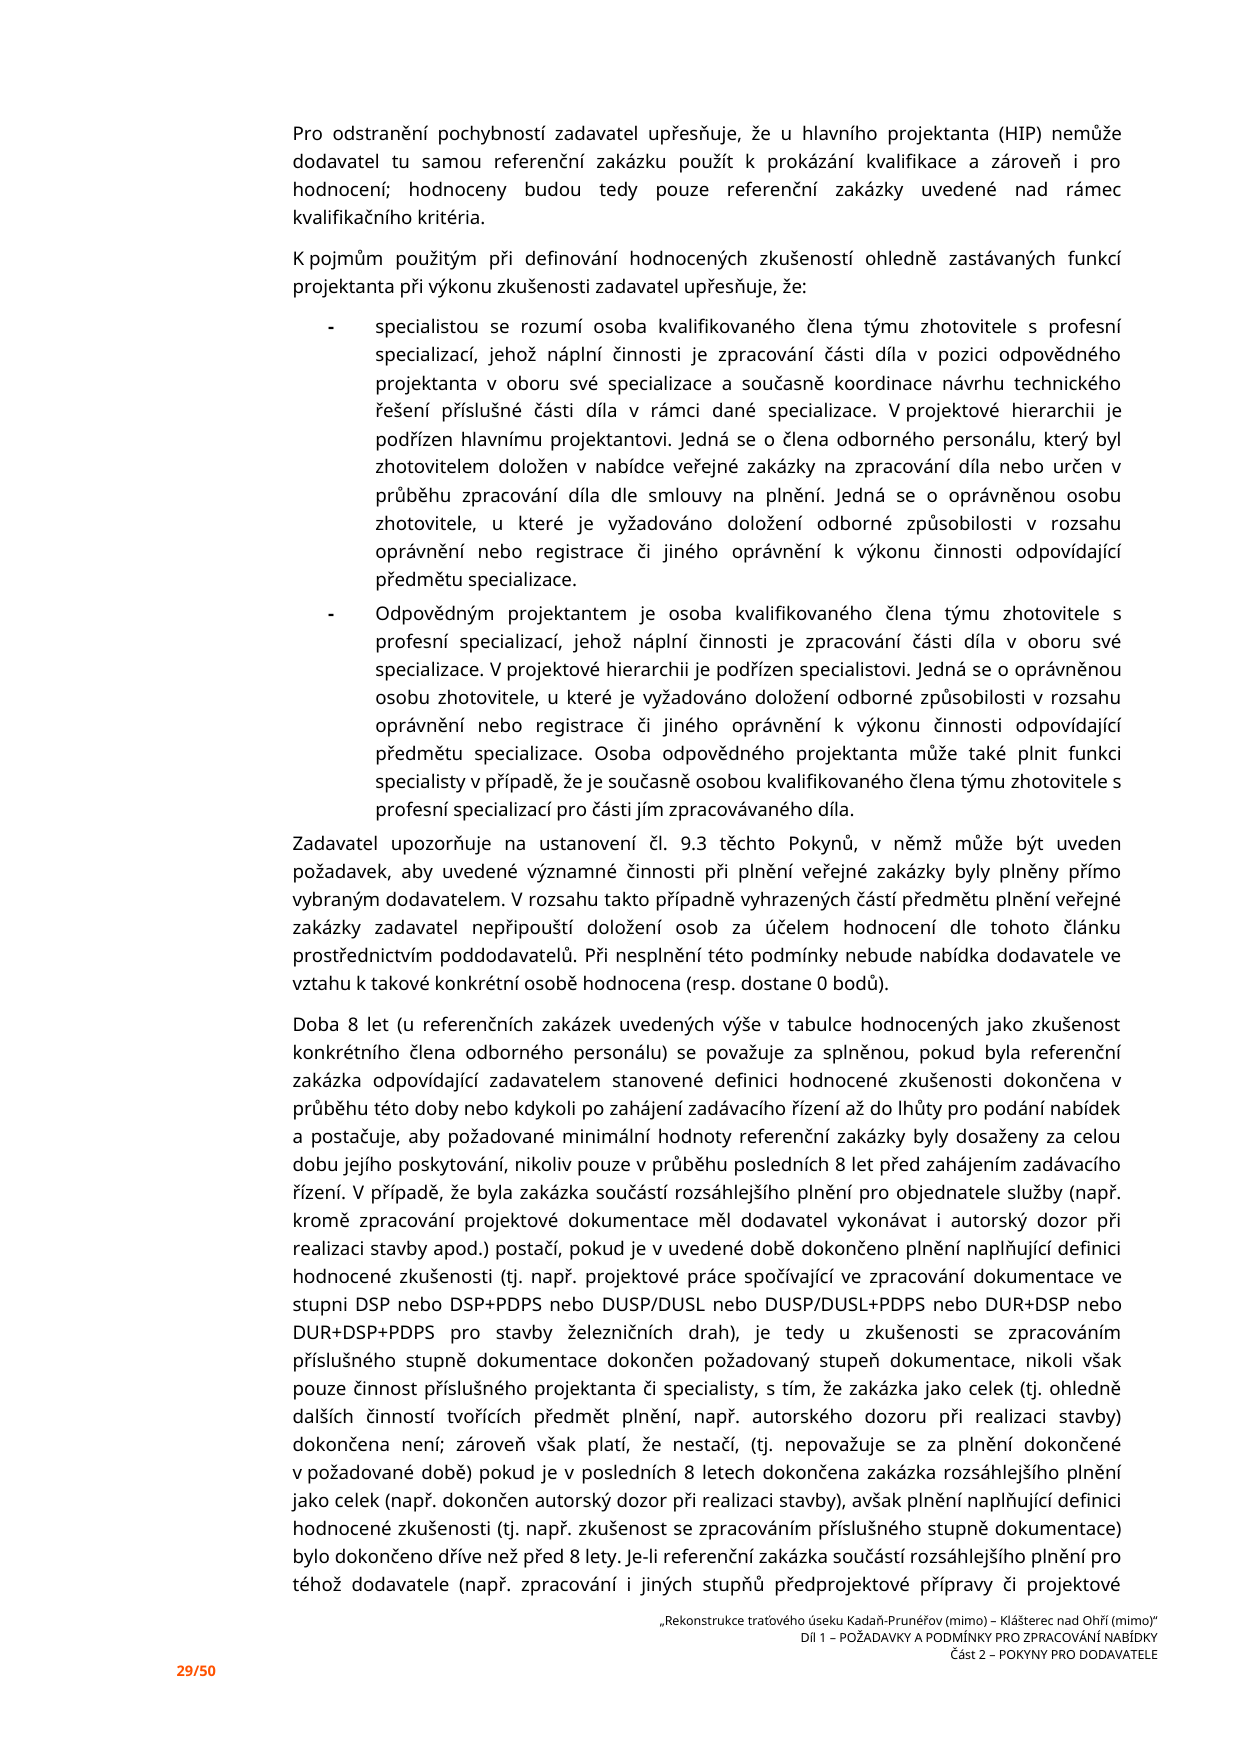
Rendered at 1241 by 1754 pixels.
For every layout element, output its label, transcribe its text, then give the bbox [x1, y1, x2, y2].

list Zadavatel upozorňuje na ustanovení čl. 9.3 těchto Pokynů, v němž může být uveden požadavek, aby uvedené významné činnosti při plnění veřejné zakázky byly plněny přímo vybraným dodavatelem. V rozsahu takto případně vyhrazených částí předmětu plnění veřejné zakázky zadavatel nepřipouští doložení osob za účelem hodnocení dle tohoto článku prostřednictvím poddodavatelů. Při nesplnění této podmínky nebude nabídka dodavatele ve vztahu k takové konkrétní osobě hodnocena (resp. dostane 0 bodů). [292, 831, 1122, 996]
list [292, 1011, 1122, 1597]
text specialistou se rozumí osoba kvalifikovaného člena týmu zhotovitele s profesní specializací, jehož náplní činnosti je zpracování části díla v pozici odpovědného projektanta v oboru své specializace a současně koordinace návrhu technického řešení příslušné části díla v rámci dané specializace. V projektové hierarchii je podřízen hlavnímu projektantovi. Jedná se o člena odborného personálu, který byl zhotovitelem doložen v nabídce veřejné zakázky na zpracování díla nebo určen v průběhu zpracování díla dle smlouvy na plnění. Jedná se o oprávněnou osobu zhotovitele, u které je vyžadováno doložení odborné způsobilosti v rozsahu oprávnění nebo registrace či jiného oprávnění k výkonu činnosti odpovídající předmětu specializace. [328, 314, 1122, 591]
list Pro odstranění pochybností zadavatel upřesňuje, že u hlavního projektanta (HIP) nemůže dodavatel tu samou referenční zakázku použít k prokázání kvalifikace a zároveň i pro hodnocení; hodnoceny budou tedy pouze referenční zakázky uvedené nad rámec kvalifikačního kritéria. [292, 121, 1122, 230]
text Odpovědným projektantem je osoba kvalifikovaného člena týmu zhotovitele s profesní specializací, jehož náplní činnosti je zpracování části díla v oboru své specializace. V projektové hierarchii je podřízen specialistovi. Jedná se o oprávněnou osobu zhotovitele, u které je vyžadováno doložení odborné způsobilosti v rozsahu oprávnění nebo registrace či jiného oprávnění k výkonu činnosti odpovídající předmětu specializace. Osoba odpovědného projektanta může také plnit funkci specialisty v případě, že je současně osobou kvalifikovaného člena týmu zhotovitele s profesní specializací pro části jím zpracovávaného díla. [328, 600, 1122, 822]
list K pojmům použitým při definování hodnocených zkušeností ohledně zastávaných funkcí projektanta při výkonu zkušenosti zadavatel upřesňuje, že: [292, 245, 1122, 299]
